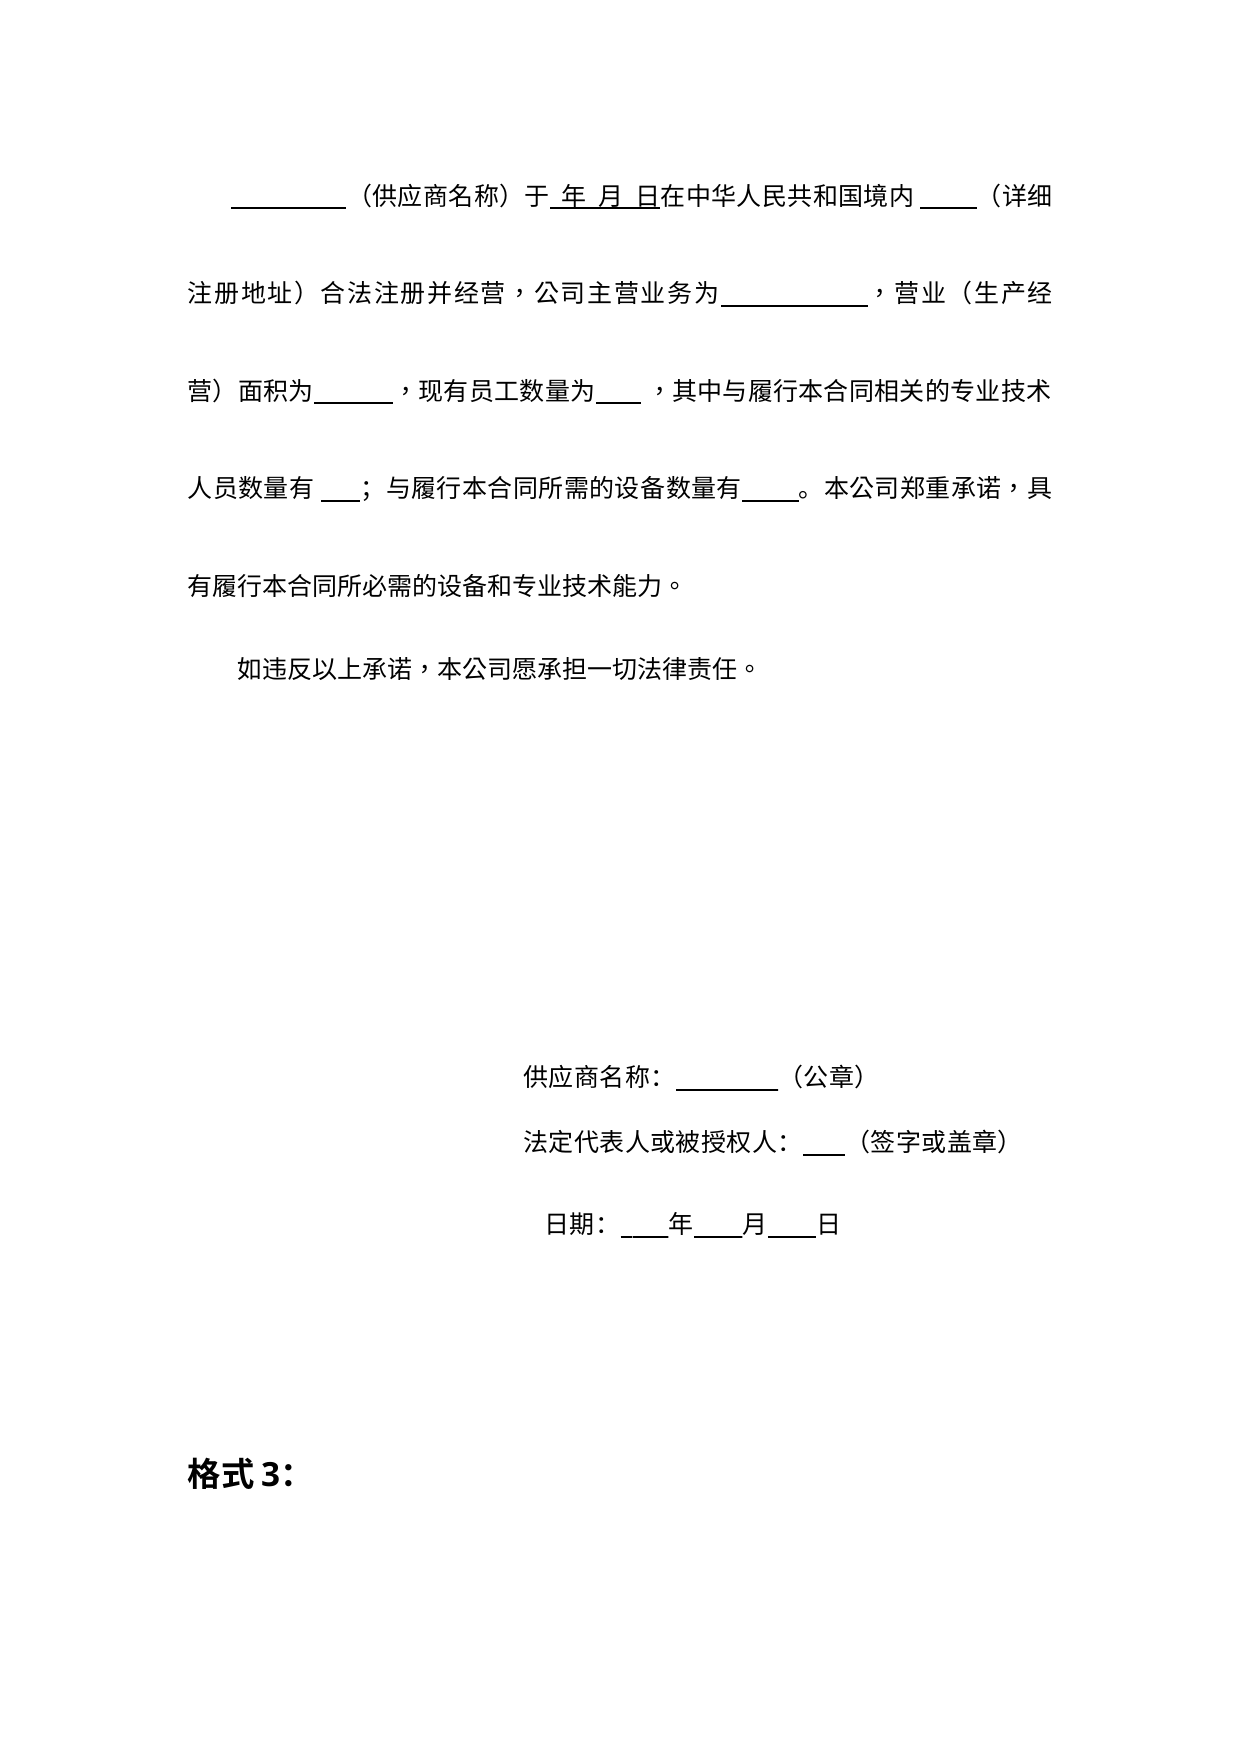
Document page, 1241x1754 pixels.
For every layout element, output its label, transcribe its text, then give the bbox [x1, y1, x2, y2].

text （供应商名称）于 年 月 日在中华人民共和国境内 （详细注册地址）合法注册并经营，公司主营业务为 ，营业（生产经营）面积为 ，现有员工数量为 ，其中与履行本合同相关的专业技术人员数量有 ；与履行本合同所需的设备数量有 。本公司郑重承诺，具有履行本合同所必需的设备和专业技术能力。 [187, 162, 1053, 617]
text 如违反以上承诺，本公司愿承担一切法律责任。 [187, 635, 1053, 700]
text 格式3： [187, 1439, 1053, 1504]
text 供应商名称： （公章） [187, 1043, 1053, 1108]
text 日期： 年 月 日 [187, 1191, 1053, 1256]
text 法定代表人或被授权人： （签字或盖章） [187, 1108, 1053, 1173]
